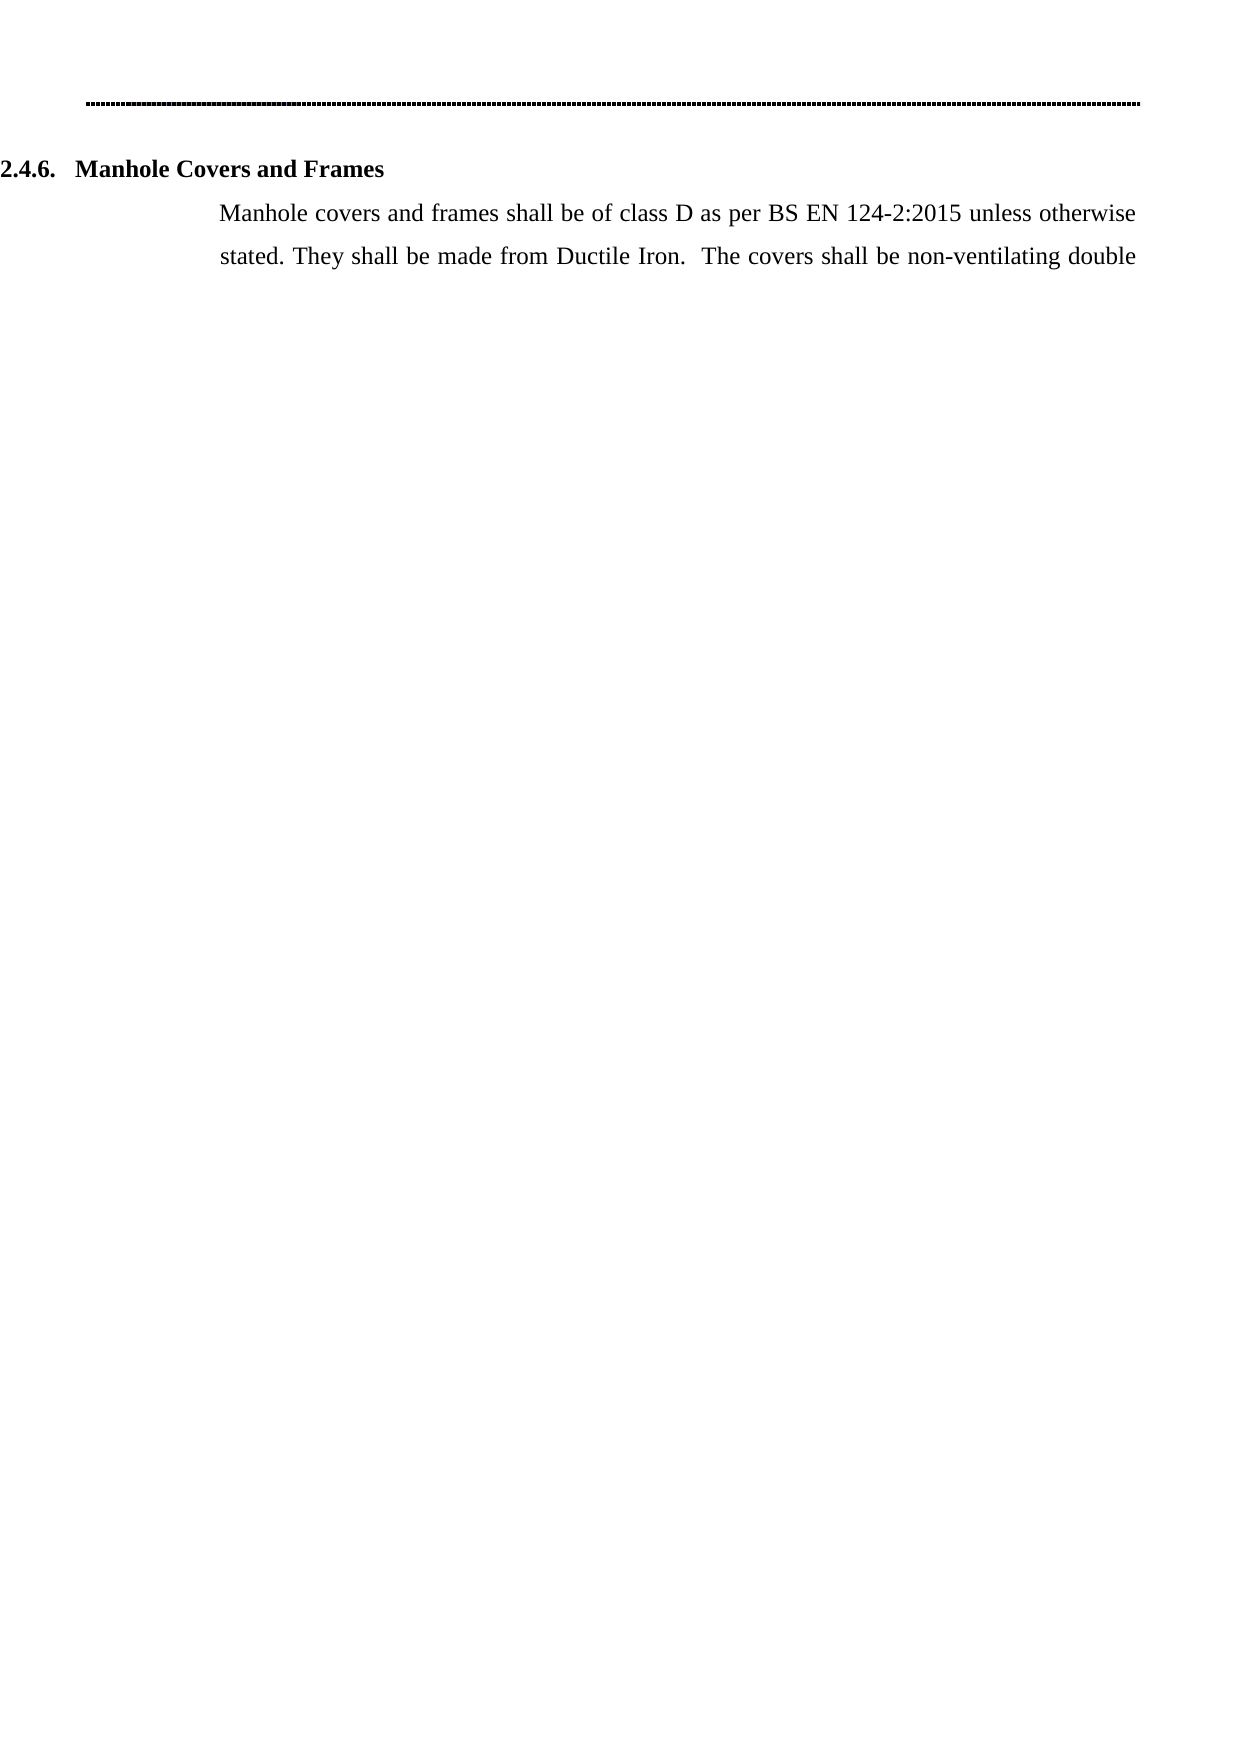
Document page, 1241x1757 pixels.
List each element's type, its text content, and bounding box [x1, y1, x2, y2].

subtitle Manhole Covers and Frames [0, 154, 1153, 183]
picture [86, 102, 1141, 106]
text Manhole covers and frames shall be of class D as per BS EN 124-2:2015 unless otherwise stated. They shall be made from Ductile Iron. The covers shall be non-ventilating double [219, 198, 1153, 269]
